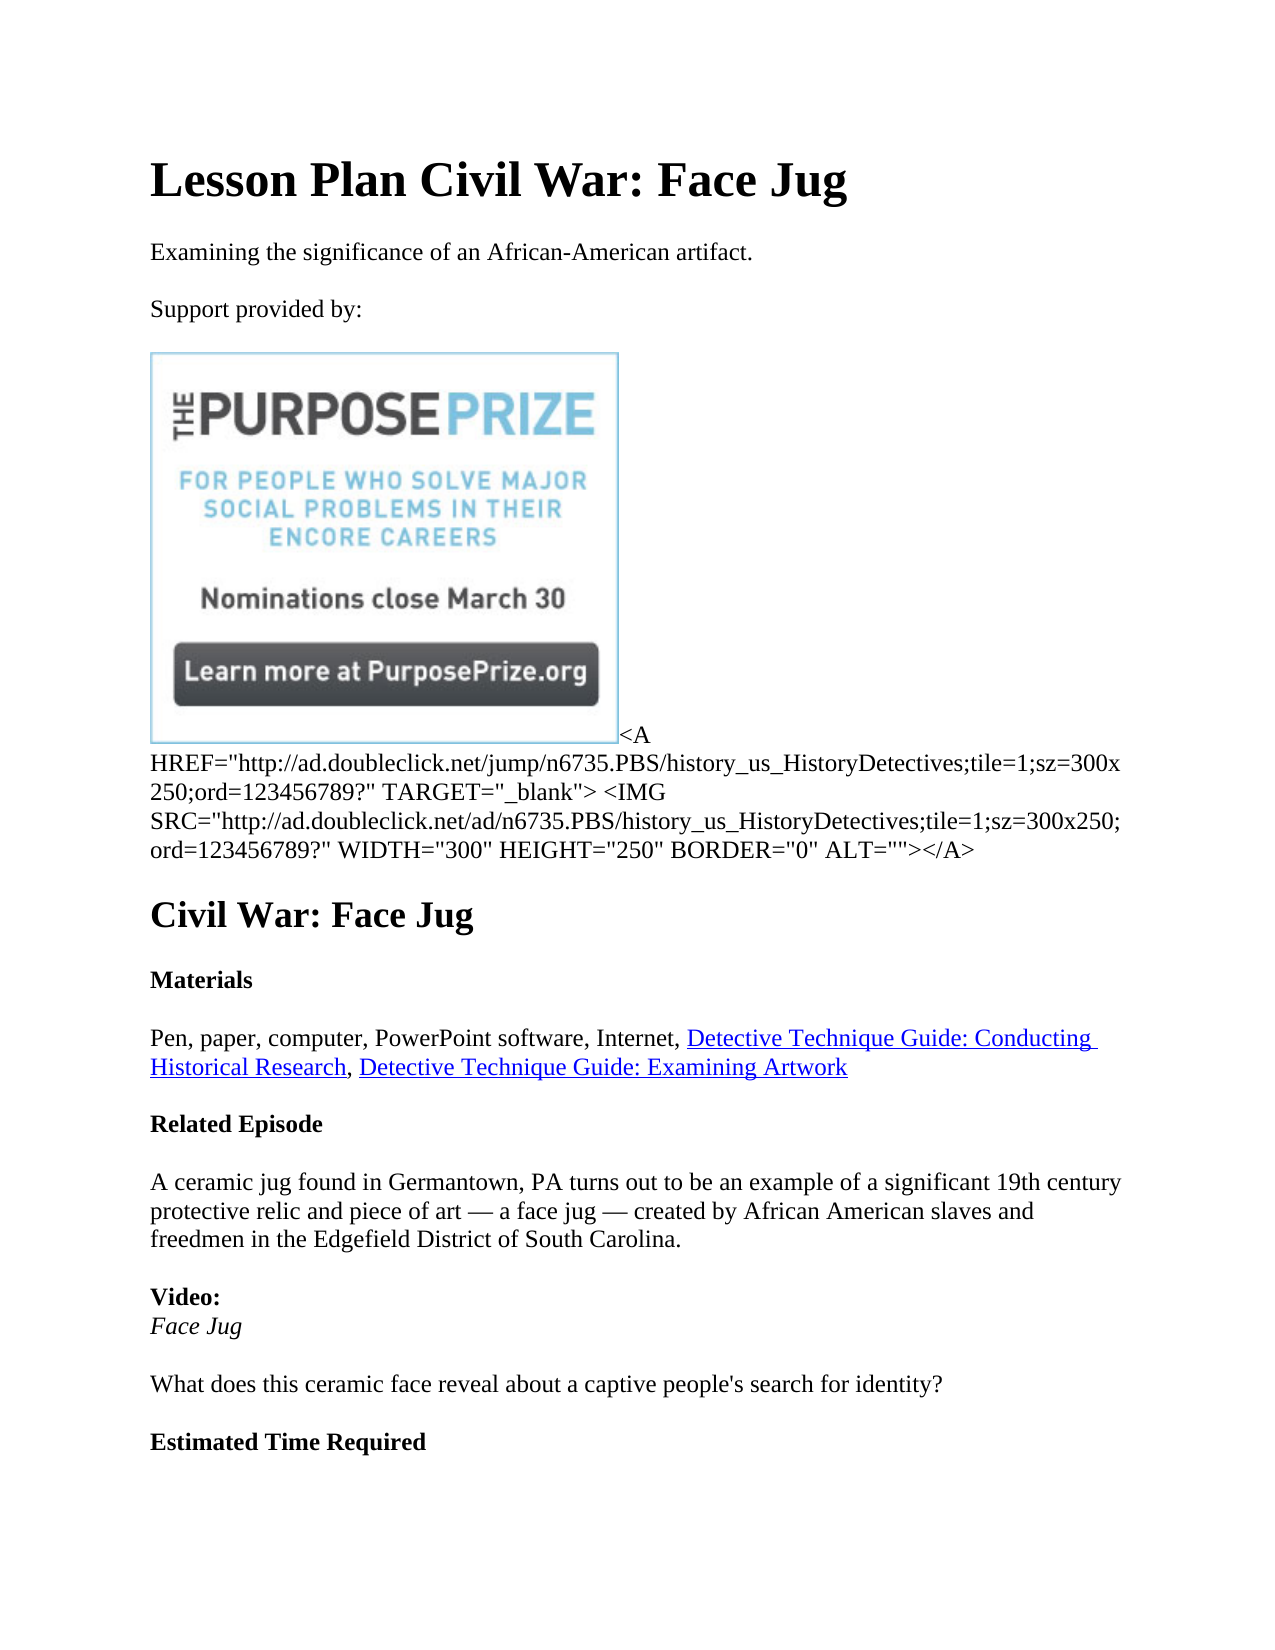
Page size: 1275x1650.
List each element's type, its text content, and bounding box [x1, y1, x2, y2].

text Support provided by: [150, 294, 1125, 323]
text Pen, paper, computer, PowerPoint software, Internet, Detective Technique Guide: Conducting Historical Research, Detective Technique Guide: Examining Artwork Related Episode [150, 1023, 1125, 1138]
picture [150, 352, 619, 744]
text Examining the significance of an African-American artifact. [150, 237, 1125, 265]
text Lesson Plan Civil War: Face Jug [150, 150, 1125, 207]
text Video: Face Jug What does this ceramic face reveal about a captive people's search for identity? [150, 1282, 1125, 1397]
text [150, 1427, 1125, 1484]
text A ceramic jug found in Germantown, PA turns out to be an example of a significant 19th century protective relic and piece of art — a face jug — created by African American slaves and freedmen in the Edgefield District of South Carolina. [150, 1167, 1125, 1253]
text Civil War: Face Jug [150, 893, 1125, 936]
text Materials [150, 965, 1125, 994]
